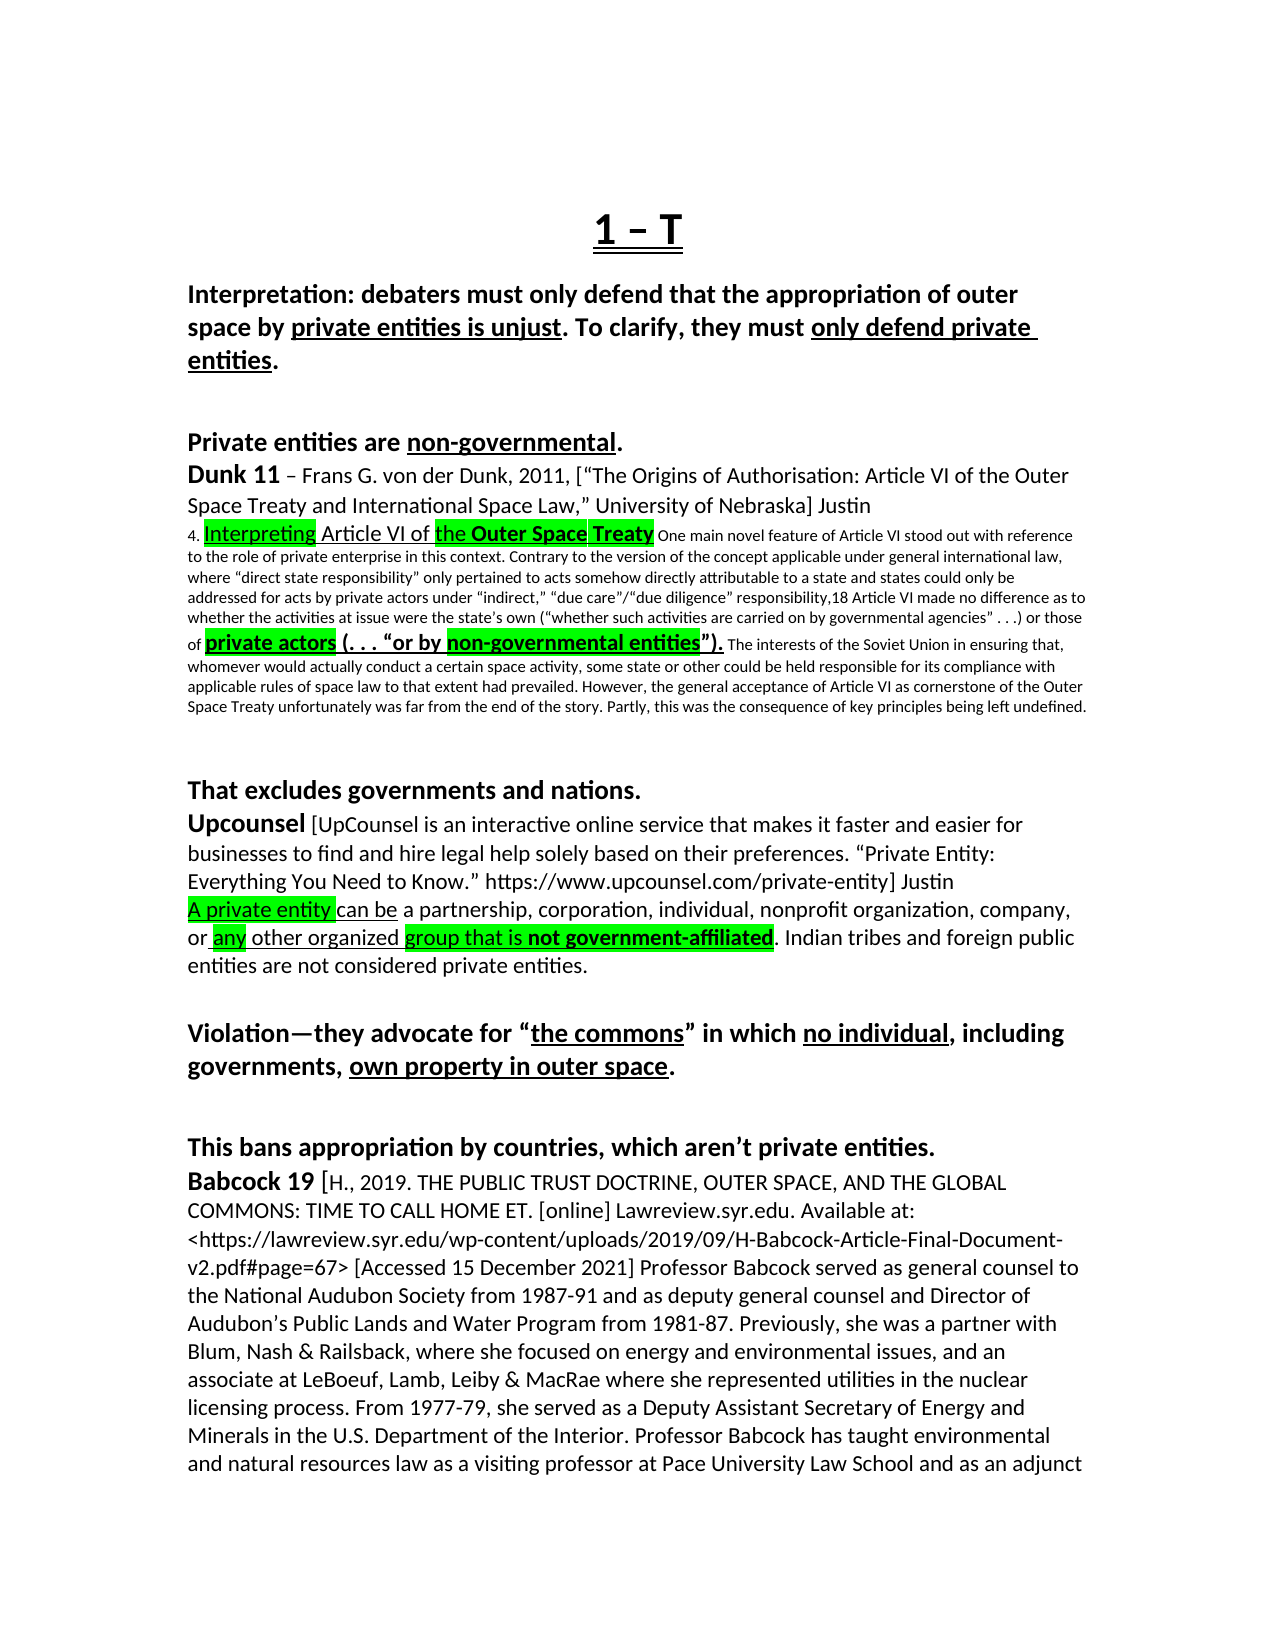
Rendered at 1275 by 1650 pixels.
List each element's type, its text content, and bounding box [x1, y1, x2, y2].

subtitle 1 – T [187, 200, 1087, 256]
text A private entity can be a partnership, corporation, individual, nonprofit organization, company, or any other organized group that is not government-affiliated. Indian tribes and foreign public entities are not considered private entities. [187, 896, 1087, 979]
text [187, 1164, 1087, 1477]
text 4. Interpreting Article VI of the Outer Space Treaty One main novel feature of Article VI stood out with reference to the role of private enterprise in this context. Contrary to the version of the concept applicable under general international law, where “direct state responsibility” only pertained to acts somehow directly attributable to a state and states could only be addressed for acts by private actors under “indirect,” “due care”/“due diligence” responsibility,18 Article VI made no difference as to whether the activities at issue were the state’s own (“whether such activities are carried on by governmental agencies” . . .) or those of private actors (. . . “or by non-governmental entities”). The interests of the Soviet Union in ensuring that, whomever would actually conduct a certain space activity, some state or other could be held responsible for its compliance with applicable rules of space law to that extent had prevailed. However, the general acceptance of Article VI as cornerstone of the Outer Space Treaty unfortunately was far from the end of the story. Partly, this was the consequence of key principles being left undefined. [187, 519, 1087, 717]
subtitle This bans appropriation by countries, which aren’t private entities. [187, 1131, 1087, 1164]
subtitle That excludes governments and nations. [187, 773, 1087, 806]
subtitle Interpretation: debaters must only defend that the appropriation of outer space by private entities is unjust. To clarify, they must only defend private entities. [187, 277, 1087, 376]
text Dunk 11 – Frans G. von der Dunk, 2011, [“The Origins of Authorisation: Article VI of the Outer Space Treaty and International Space Law,” University of Nebraska] Justin [187, 458, 1087, 519]
subtitle Private entities are non-governmental. [187, 425, 1087, 458]
text Upcounsel [UpCounsel is an interactive online service that makes it faster and easier for businesses to find and hire legal help solely based on their preferences. “Private Entity: Everything You Need to Know.” https://www.upcounsel.com/private-entity] Justin [187, 806, 1087, 896]
subtitle Violation—they advocate for “the commons” in which no individual, including governments, own property in outer space. [187, 1016, 1087, 1082]
